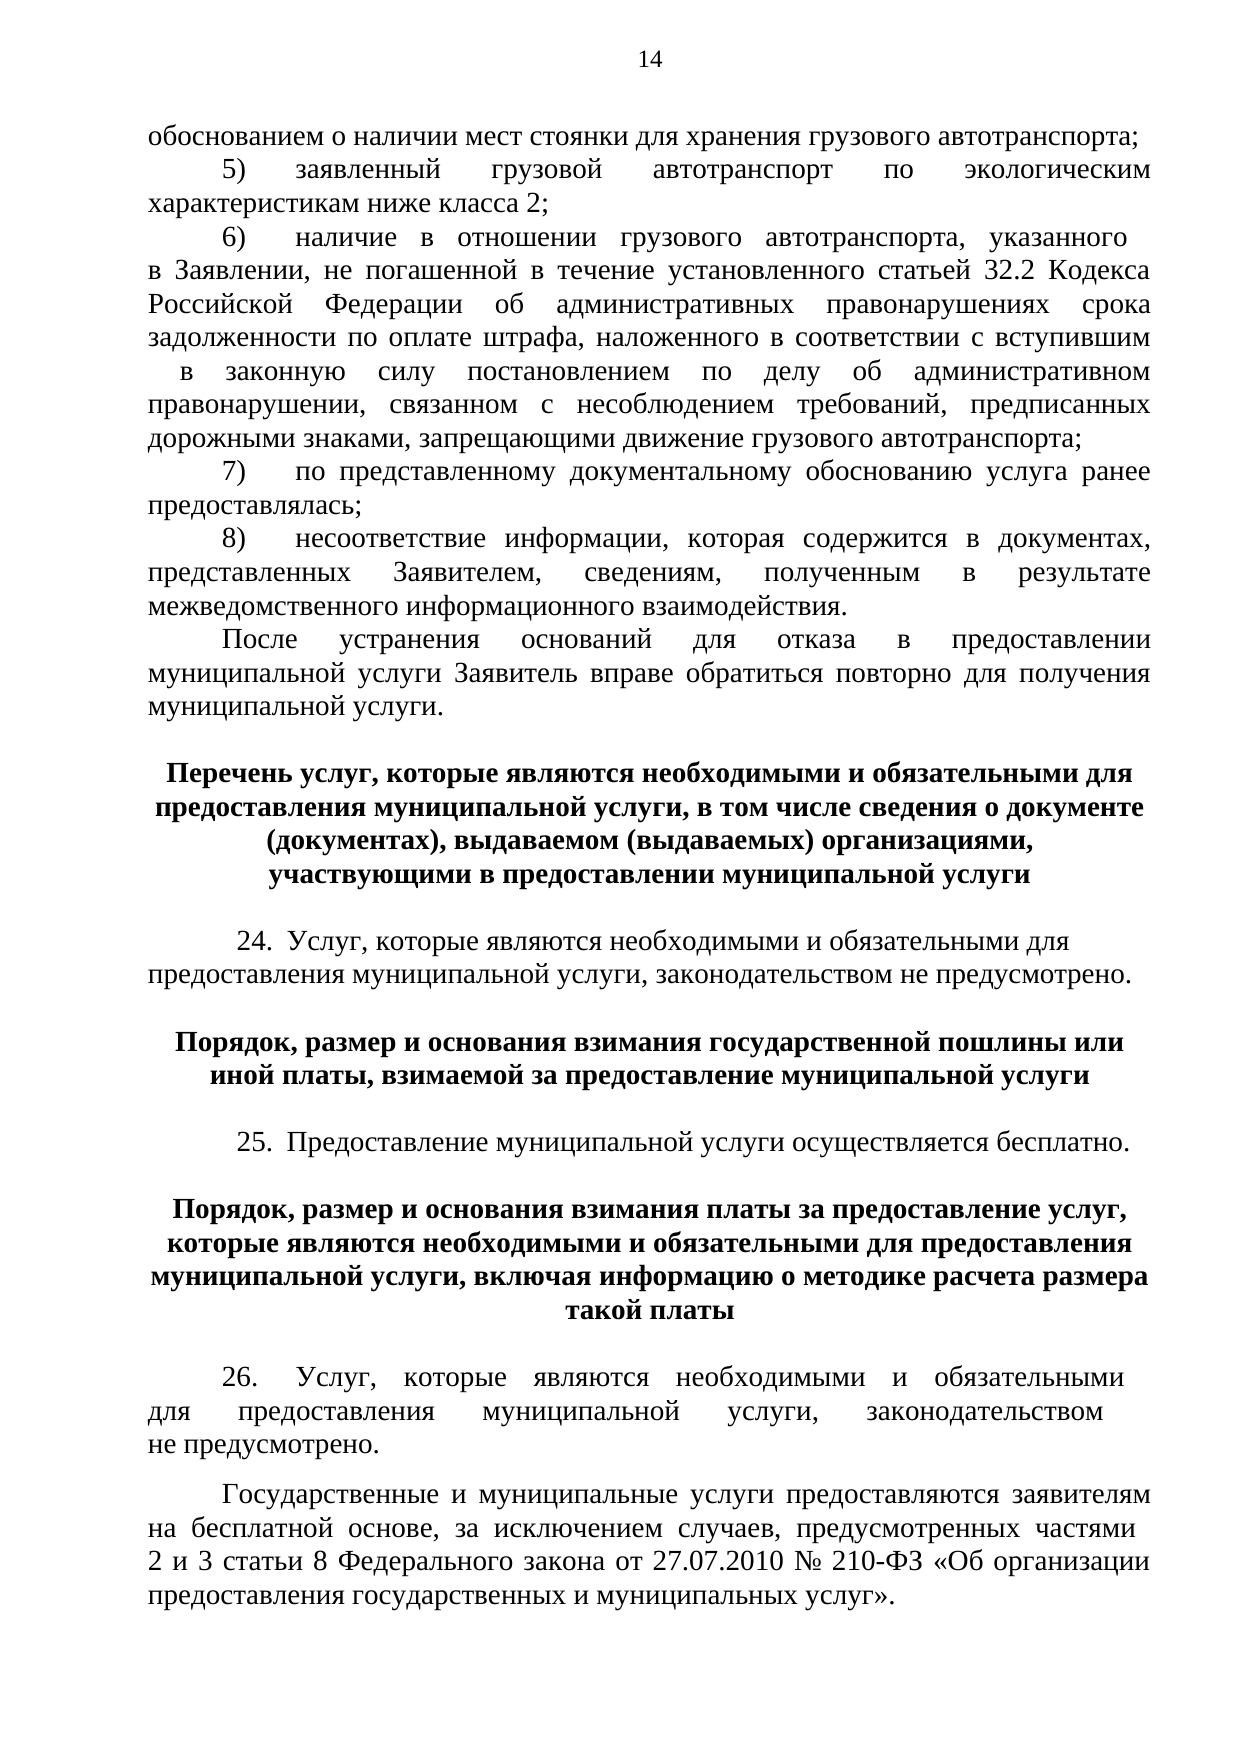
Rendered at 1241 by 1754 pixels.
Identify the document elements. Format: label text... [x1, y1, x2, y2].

list заявленный грузовой автотранспорт по экологическим характеристикам ниже класса 2; [148, 152, 1152, 219]
list несоответствие информации, которая содержится в документах, представленных Заявителем, сведениям, полученным в результате межведомственного информационного взаимодействия. [148, 521, 1152, 621]
title Порядок, размер и основания взимания государственной пошлины или иной платы, взимаемой за предоставление муниципальной услуги [148, 1024, 1152, 1091]
title Порядок, размер и основания взимания платы за предоставление услуг, которые являются необходимыми и обязательными для предоставления муниципальной услуги, включая информацию о методике расчета размера такой платы [148, 1191, 1152, 1326]
title участвующими в предоставлении муниципальной услуги [148, 856, 1152, 889]
text Государственные и муниципальные услуги предоставляются заявителям на бесплатной основе, за исключением случаев, предусмотренных частями 2 и 3 статьи 8 Федерального закона от 27.07.2010 № 210-ФЗ «Об организации предоставления государственных и муниципальных услуг». [148, 1476, 1152, 1611]
list Услуг, которые являются необходимыми и обязательными для предоставления муниципальной услуги, законодательством не предусмотрено. [148, 1359, 1152, 1460]
text После устранения оснований для отказа в предоставлении муниципальной услуги Заявитель вправе обратиться повторно для получения муниципальной услуги. [148, 621, 1152, 722]
list Предоставление муниципальной услуги осуществляется бесплатно. [236, 1124, 1152, 1158]
list Услуг, которые являются необходимыми и обязательными для [236, 923, 1152, 957]
list наличие в отношении грузового автотранспорта, указанного в Заявлении, не погашенной в течение установленного статьей 32.2 Кодекса Российской Федерации об административных правонарушениях срока задолженности по оплате штрафа, наложенного в соответствии с вступившим в законную силу постановлением по делу об административном правонарушении, связанном с несоблюдением требований, предписанных дорожными знаками, запрещающими движение грузового автотранспорта; [148, 219, 1152, 453]
text предоставления муниципальной услуги, законодательством не предусмотрено. [148, 957, 1152, 990]
title Перечень услуг, которые являются необходимыми и обязательными для предоставления муниципальной услуги, в том числе сведения о документе (документах), выдаваемом (выдаваемых) организациями, [148, 755, 1152, 856]
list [148, 118, 1152, 152]
list по представленному документальному обоснованию услуга ранее предоставлялась; [148, 453, 1152, 521]
